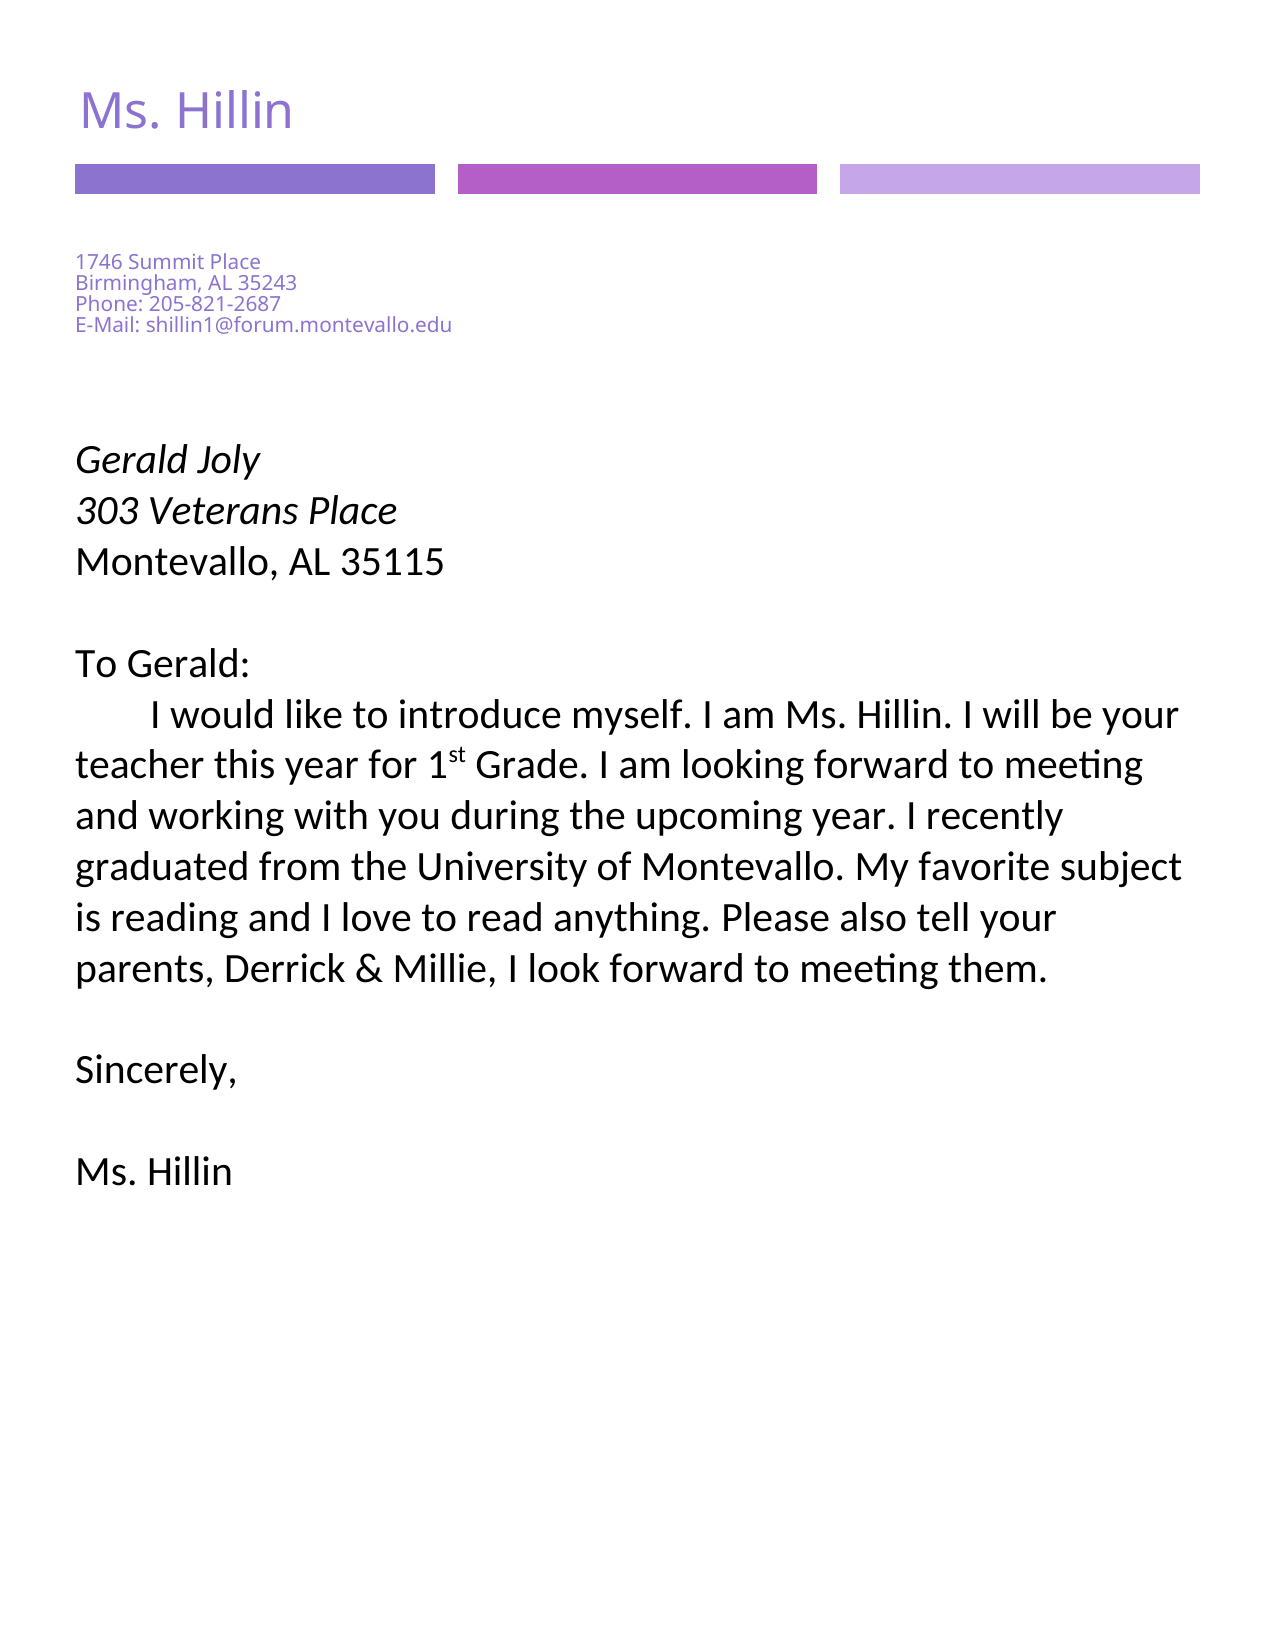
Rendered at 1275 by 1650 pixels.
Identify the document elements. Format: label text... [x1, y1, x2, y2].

text Gerald Joly [75, 433, 1200, 484]
text Sincerely, [75, 1043, 1200, 1094]
text Montevallo, AL 35115 [75, 535, 1200, 586]
text To Gerald: [75, 637, 1200, 688]
text I would like to introduce myself. I am Ms. Hillin. I will be your teacher this year for 1st Grade. I am looking forward to meeting and working with you during the upcoming year. I recently graduated from the University of Montevallo. My favorite subject is reading and I love to read anything. Please also tell your parents, Derrick & Millie, I look forward to meeting them. [75, 688, 1200, 993]
text 303 Veterans Place [75, 484, 1200, 535]
text Ms. Hillin [75, 1145, 1200, 1196]
